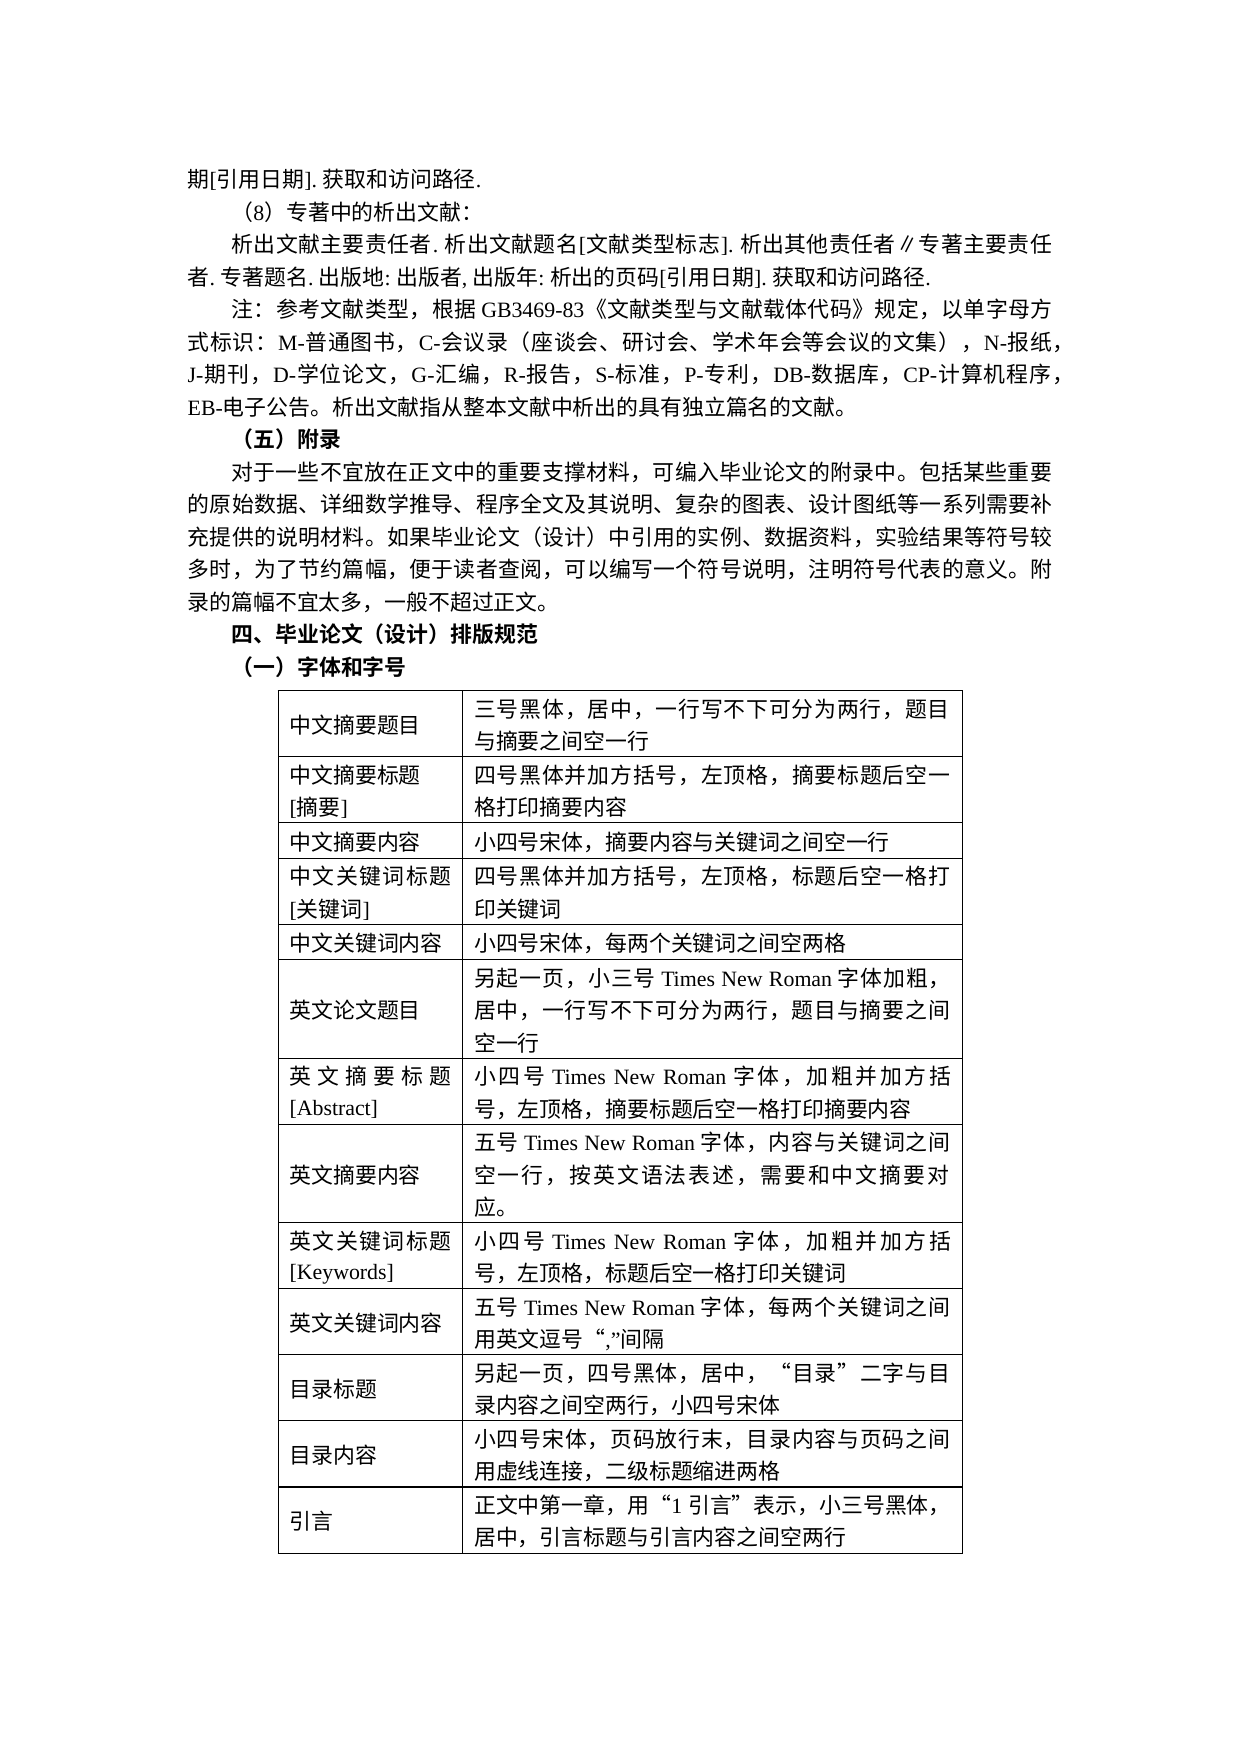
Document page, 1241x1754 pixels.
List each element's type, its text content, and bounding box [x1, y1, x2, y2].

table_cell 小四号Times New Roman字体，加粗并加方括号，左顶格，标题后空一格打印关键词 [463, 1223, 962, 1288]
table_cell 小四号宋体，每两个关键词之间空两格 [463, 925, 962, 959]
table_cell 中文摘要标题 [摘要] [279, 757, 462, 822]
table_cell 目录标题 [279, 1355, 462, 1420]
table_cell 目录内容 [279, 1421, 462, 1486]
table_cell 四号黑体并加方括号，左顶格，标题后空一格打印关键词 [463, 859, 962, 924]
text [187, 162, 1053, 194]
text 注：参考文献类型，根据GB3469-83《文献类型与文献载体代码》规定，以单字母方式标识：M-普通图书，C-会议录（座谈会、研讨会、学术年会等会议的文集），N-报纸，J-期刊，D-学位论文，G-汇编，R-报告，S-标准，P-专利，DB-数据库，CP-计算机程序，EB-电子公告。析出文献指从整本文献中析出的具有独立篇名的文献。 [187, 292, 1053, 422]
table_cell 四号黑体并加方括号，左顶格，摘要标题后空一格打印摘要内容 [463, 757, 962, 822]
table_cell 英文关键词内容 [279, 1289, 462, 1354]
text 析出文献主要责任者. 析出文献题名[文献类型标志]. 析出其他责任者∥专著主要责任者. 专著题名. 出版地: 出版者, 出版年: 析出的页码[引用日期]. 获取和访问路径. [187, 227, 1053, 292]
table_cell 正文中第一章，用“1 引言”表示，小三号黑体，居中，引言标题与引言内容之间空两行 [463, 1488, 962, 1552]
table_cell 小四号宋体，页码放行末，目录内容与页码之间用虚线连接，二级标题缩进两格 [463, 1421, 962, 1486]
text （8）专著中的析出文献： [187, 194, 1053, 227]
table_cell 英文关键词标题[Keywords] [279, 1223, 462, 1288]
table_cell 中文关键词标题[关键词] [279, 859, 462, 924]
table_cell 英文论文题目 [279, 960, 462, 1058]
table_cell 小四号宋体，摘要内容与关键词之间空一行 [463, 823, 962, 858]
table_cell 五号Times New Roman字体，内容与关键词之间空一行，按英文语法表述，需要和中文摘要对应。 [463, 1125, 962, 1222]
table_header 中文摘要题目 [279, 691, 462, 756]
table_cell 英文摘要内容 [279, 1125, 462, 1222]
text 四、毕业论文（设计）排版规范 [187, 617, 1053, 649]
table_cell 中文摘要内容 [279, 823, 462, 858]
text （一）字体和字号 [187, 649, 1053, 682]
table_header 三号黑体，居中，一行写不下可分为两行，题目与摘要之间空一行 [463, 691, 962, 756]
table_cell 小四号Times New Roman字体，加粗并加方括号，左顶格，摘要标题后空一格打印摘要内容 [463, 1059, 962, 1124]
text 对于一些不宜放在正文中的重要支撑材料，可编入毕业论文的附录中。包括某些重要的原始数据、详细数学推导、程序全文及其说明、复杂的图表、设计图纸等一系列需要补充提供的说明材料。如果毕业论文（设计）中引用的实例、数据资料，实验结果等符号较多时，为了节约篇幅，便于读者查阅，可以编写一个符号说明，注明符号代表的意义。附录的篇幅不宜太多，一般不超过正文。 [187, 454, 1053, 617]
table_cell 五号Times New Roman字体，每两个关键词之间用英文逗号“,”间隔 [463, 1289, 962, 1354]
table_cell 英文摘要标题[Abstract] [279, 1059, 462, 1124]
table_cell 另起一页，小三号Times New Roman字体加粗，居中，一行写不下可分为两行，题目与摘要之间空一行 [463, 960, 962, 1058]
text （五）附录 [187, 422, 1053, 454]
table_cell 中文关键词内容 [279, 925, 462, 959]
table_cell 另起一页，四号黑体，居中，“目录”二字与目录内容之间空两行，小四号宋体 [463, 1355, 962, 1420]
table_cell 引言 [279, 1488, 462, 1552]
